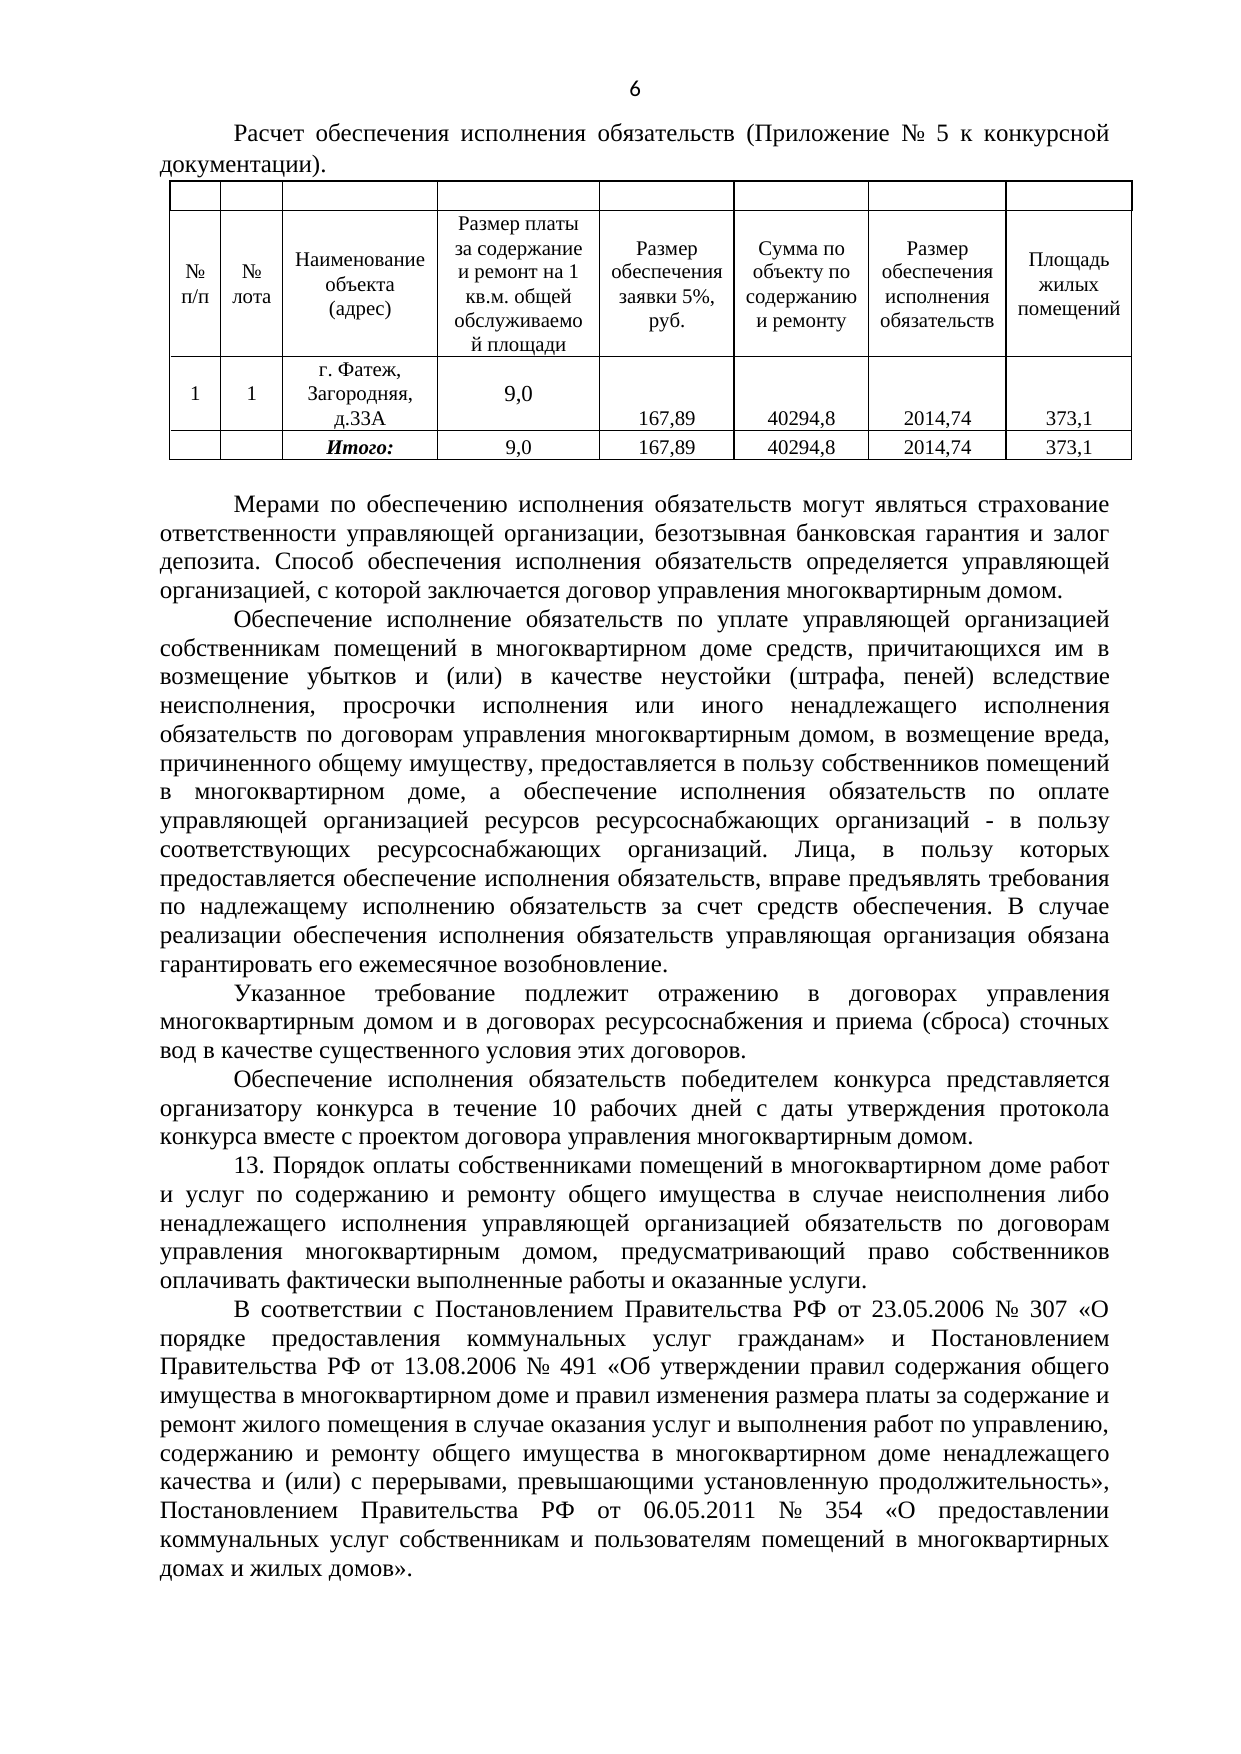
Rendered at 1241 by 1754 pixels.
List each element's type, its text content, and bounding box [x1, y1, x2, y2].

table_header [283, 182, 437, 210]
table_cell Наименование объекта (адрес) [283, 211, 437, 356]
table_cell 9,0 [438, 431, 599, 459]
table_cell 2014,74 [869, 431, 1005, 459]
table_cell 40294,8 [735, 357, 868, 429]
table_cell 373,1 [1007, 357, 1131, 429]
text Мерами по обеспечению исполнения обязательств могут являться страхование ответственности управляющей организации, безотзывная банковская гарантия и залог депозита. Способ обеспечения исполнения обязательств определяется управляющей организацией, с которой заключается договор управления многоквартирным домом. [159, 489, 1110, 604]
table_header [438, 182, 599, 210]
table_cell 9,0 [438, 357, 599, 429]
table_cell Размер платы за содержание и ремонт на 1 кв.м. общей обслуживаемой площади [438, 211, 599, 356]
table_cell Размер обеспечения заявки 5%, руб. [600, 211, 733, 356]
table_cell № лота [221, 211, 282, 356]
table_header [221, 182, 282, 210]
table_cell Размер обеспечения исполнения обязательств [869, 211, 1005, 356]
text Обеспечение исполнения обязательств победителем конкурса представляется организатору конкурса в течение 10 рабочих дней с даты утверждения протокола конкурса вместе с проектом договора управления многоквартирным домом. [159, 1064, 1110, 1150]
text В соответствии с Постановлением Правительства РФ от 23.05.2006 № 307 «О порядке предоставления коммунальных услуг гражданам» и Постановлением Правительства РФ от 13.08.2006 № 491 «Об утверждении правил содержания общего имущества в многоквартирном доме и правил изменения размера платы за содержание и ремонт жилого помещения в случае оказания услуг и выполнения работ по управлению, содержанию и ремонту общего имущества в многоквартирном доме ненадлежащего качества и (или) с перерывами, превышающими установленную продолжительность», Постановлением Правительства РФ от 06.05.2011 № 354 «О предоставлении коммунальных услуг собственникам и пользователям помещений в многоквартирных домах и жилых домов». [159, 1294, 1110, 1581]
table_cell г. Фатеж, Загородняя, д.33А [283, 357, 437, 429]
table_cell [221, 431, 282, 459]
table_cell 167,89 [600, 431, 733, 459]
text 13. Порядок оплаты собственниками помещений в многоквартирном доме работ и услуг по содержанию и ремонту общего имущества в случае неисполнения либо ненадлежащего исполнения управляющей организацией обязательств по договорам управления многоквартирным домом, предусматривающий право собственников оплачивать фактически выполненные работы и оказанные услуги. [159, 1150, 1110, 1294]
table_cell Итого: [283, 431, 437, 459]
text Указанное требование подлежит отражению в договорах управления многоквартирным домом и в договорах ресурсоснабжения и приема (сброса) сточных вод в качестве существенного условия этих договоров. [159, 978, 1110, 1064]
table_header [171, 182, 220, 210]
table_header [869, 182, 1005, 210]
table_cell Сумма по объекту по содержанию и ремонту [735, 211, 868, 356]
table_header [735, 182, 868, 210]
text Обеспечение исполнение обязательств по уплате управляющей организацией собственникам помещений в многоквартирном доме средств, причитающихся им в возмещение убытков и (или) в качестве неустойки (штрафа, пеней) вследствие неисполнения, просрочки исполнения или иного ненадлежащего исполнения обязательств по договорам управления многоквартирным домом, в возмещение вреда, причиненного общему имуществу, предоставляется в пользу собственников помещений в многоквартирном доме, а обеспечение исполнения обязательств по оплате управляющей организацией ресурсов ресурсоснабжающих организаций - в пользу соответствующих ресурсоснабжающих организаций. Лица, в пользу которых предоставляется обеспечение исполнения обязательств, вправе предъявлять требования по надлежащему исполнению обязательств за счет средств обеспечения. В случае реализации обеспечения исполнения обязательств управляющая организация обязана гарантировать его ежемесячное возобновление. [159, 604, 1110, 978]
table_cell 167,89 [600, 357, 733, 429]
table_cell 40294,8 [735, 431, 868, 459]
table_cell 2014,74 [869, 357, 1005, 429]
table_cell [170, 431, 220, 459]
table_cell Площадь жилых помещений [1007, 211, 1131, 356]
table_cell 373,1 [1007, 431, 1131, 459]
table_header [1007, 182, 1131, 210]
table_cell № п/п [170, 211, 220, 356]
table_cell 1 [221, 357, 282, 429]
table_cell 1 [170, 357, 220, 429]
table_header [600, 182, 733, 210]
text Расчет обеспечения исполнения обязательств (Приложение № 5 к конкурсной документации). [159, 118, 1110, 178]
